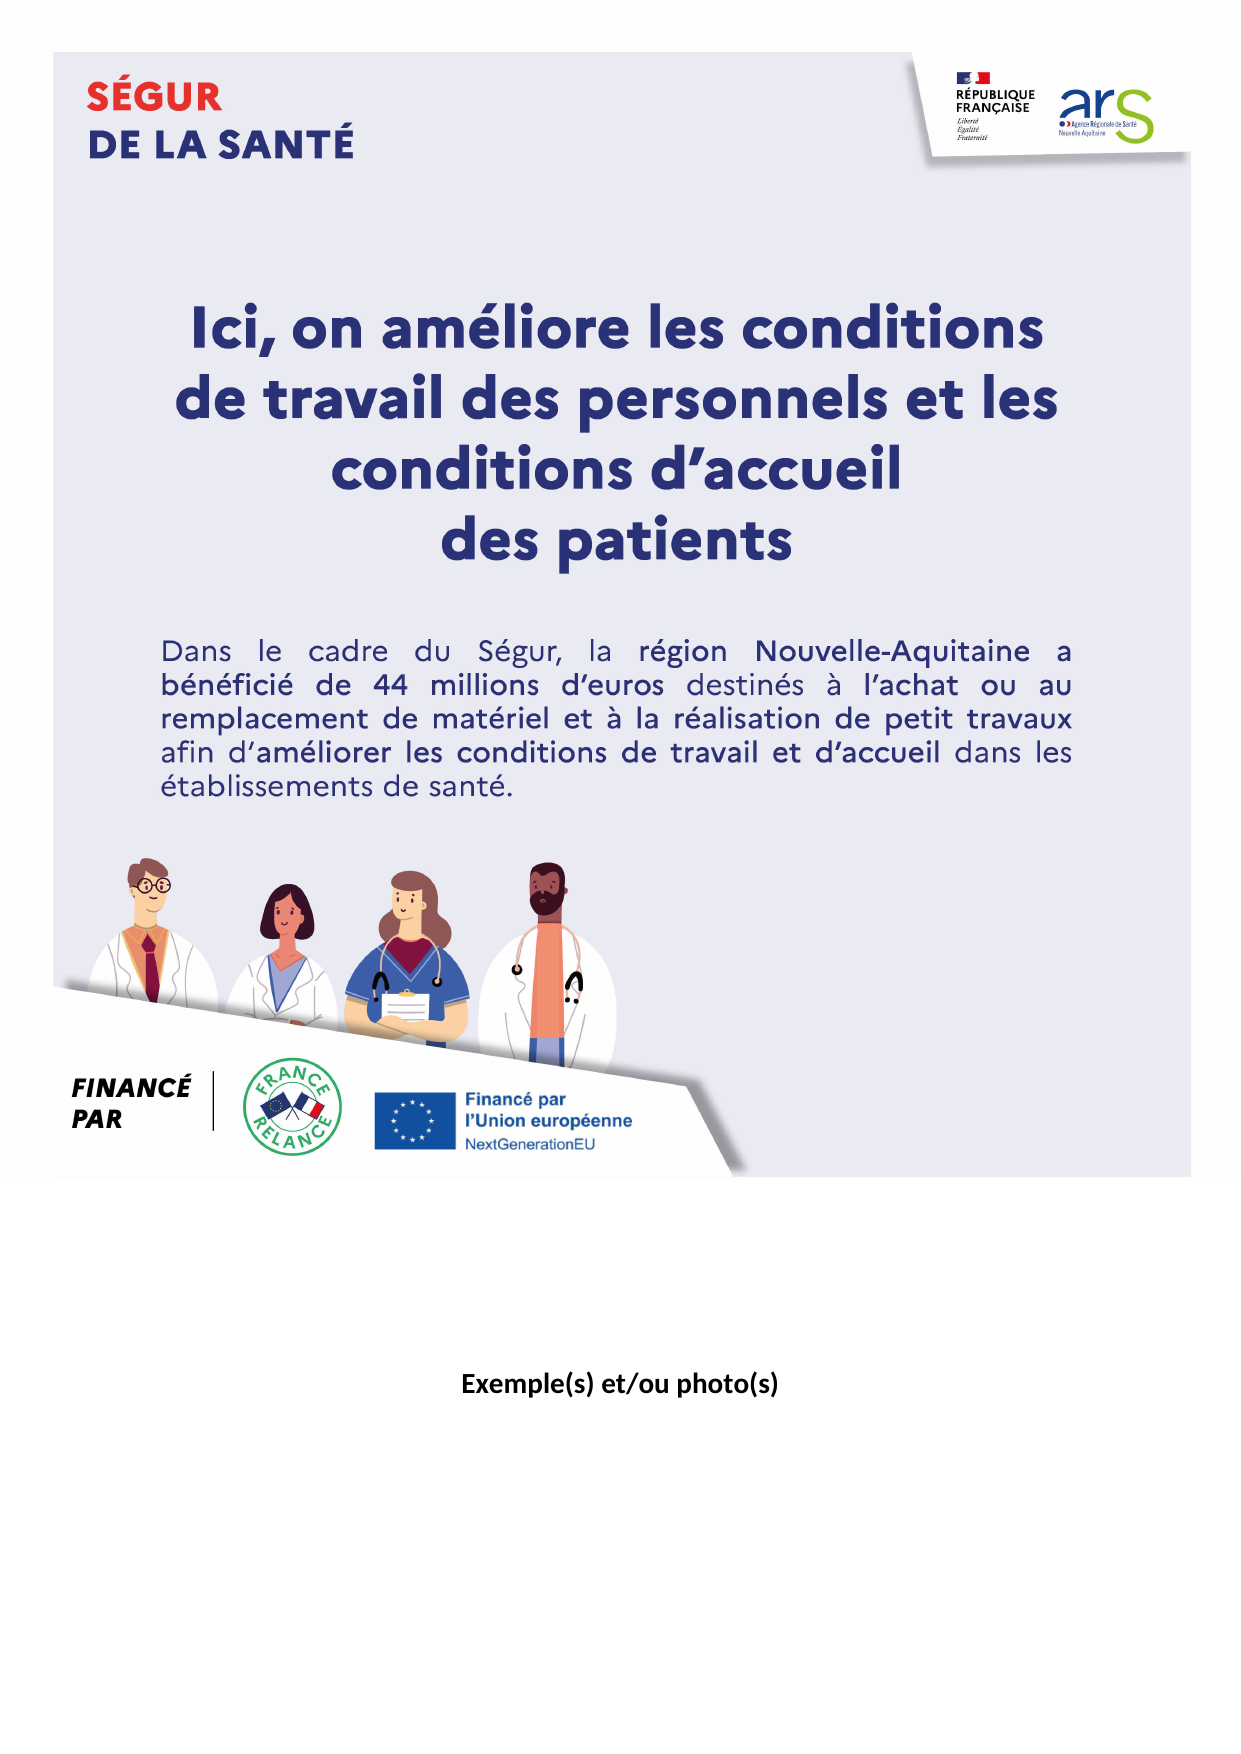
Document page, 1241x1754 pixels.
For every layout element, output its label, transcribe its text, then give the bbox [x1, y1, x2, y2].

picture [0, 0, 1241, 1181]
text Exemple(s) et/ou photo(s) [0, 1365, 1240, 1401]
